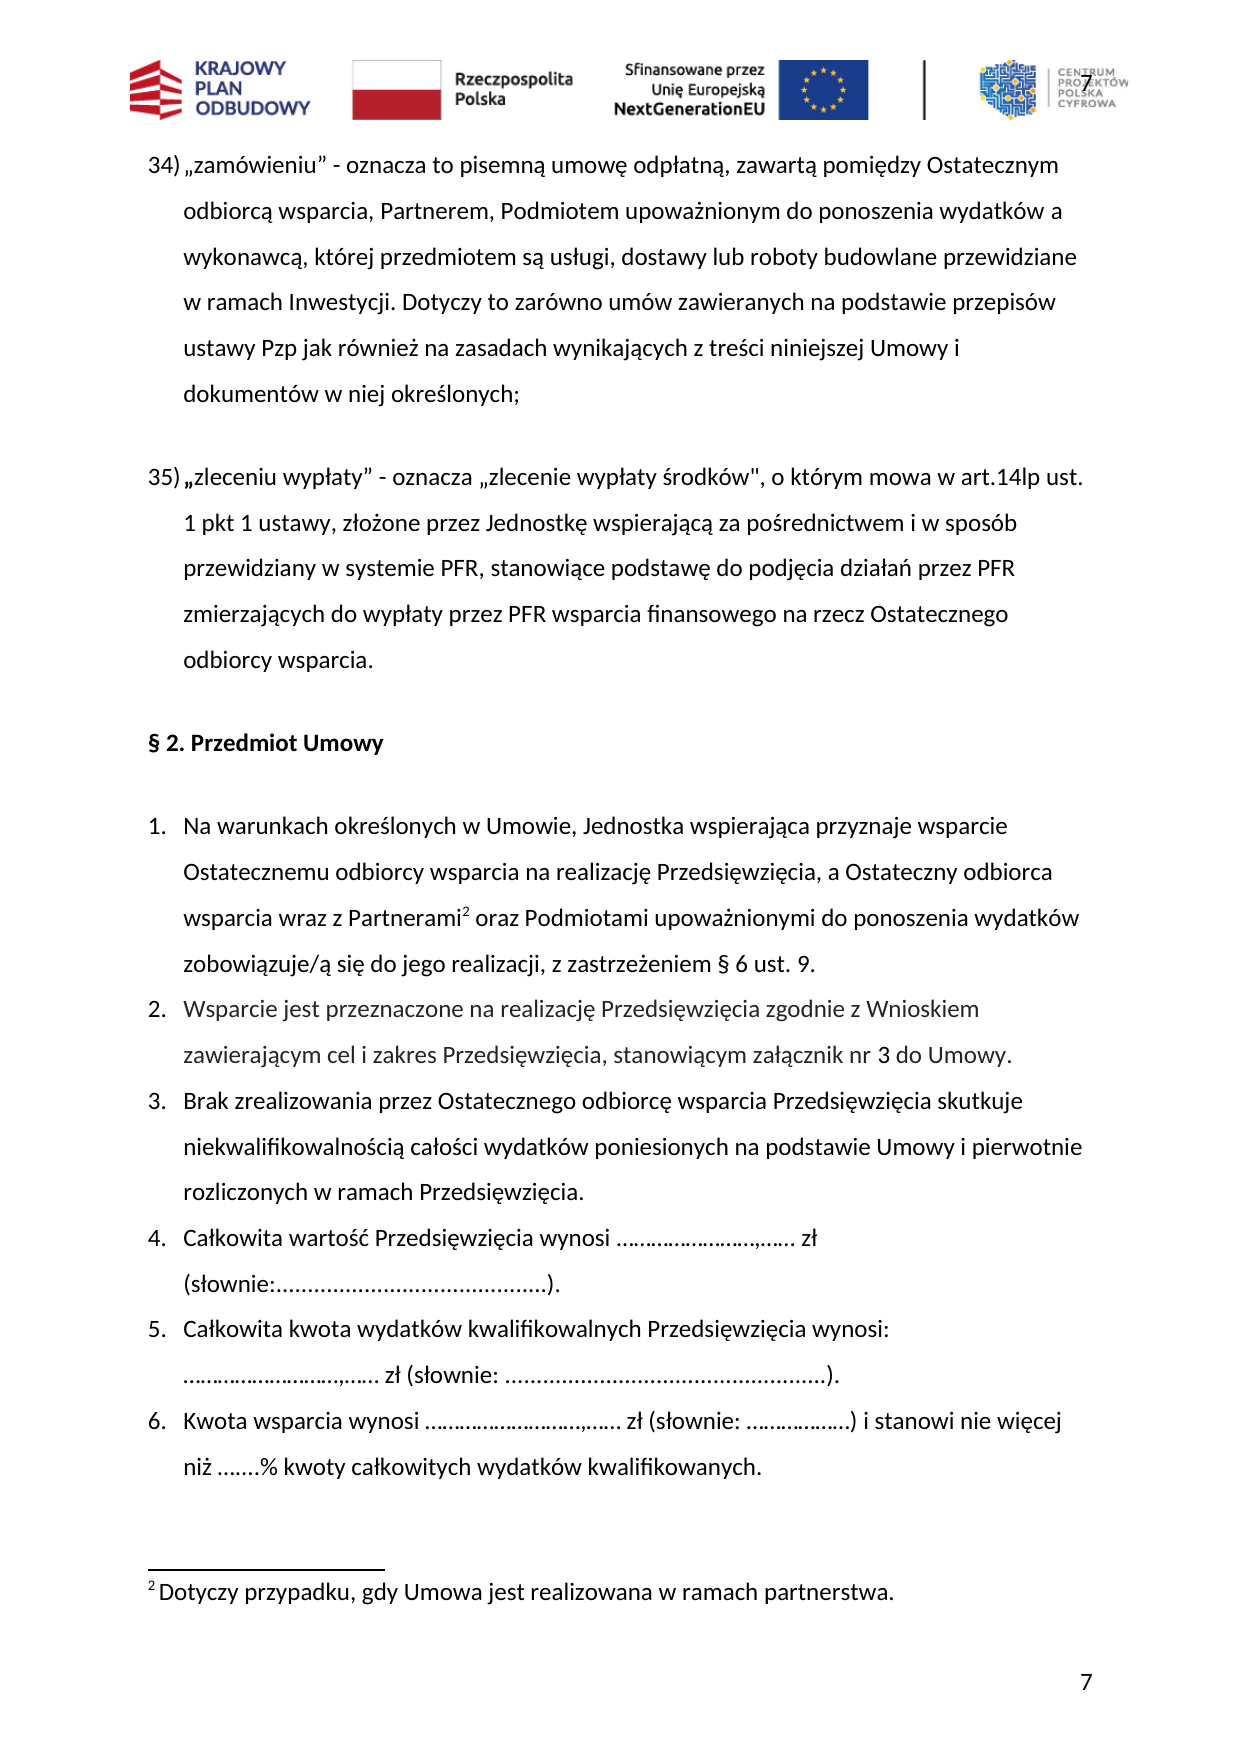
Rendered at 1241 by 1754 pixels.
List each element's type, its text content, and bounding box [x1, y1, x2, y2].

list „zamówieniu” - oznacza to pisemną umowę odpłatną, zawartą pomiędzy Ostatecznym odbiorcą wsparcia, Partnerem, Podmiotem upoważnionym do ponoszenia wydatków a wykonawcą, której przedmiotem są usługi, dostawy lub roboty budowlane przewidziane w ramach Inwestycji. Dotyczy to zarówno umów zawieranych na podstawie przepisów ustawy Pzp jak również na zasadach wynikających z treści niniejszej Umowy i dokumentów w niej określonych; [148, 149, 1092, 408]
list Na warunkach określonych w Umowie, Jednostka wspierająca przyznaje wsparcie Ostatecznemu odbiorcy wsparcia na realizację Przedsięwzięcia, a Ostateczny odbiorca wsparcia wraz z Partnerami oraz Podmiotami upoważnionymi do ponoszenia wydatków zobowiązuje/ą się do jego realizacji, z zastrzeżeniem § 6 ust. 9. [148, 811, 1092, 978]
list Wsparcie jest przeznaczone na realizację Przedsięwzięcia zgodnie z Wnioskiem zawierającym cel i zakres Przedsięwzięcia, stanowiącym załącznik nr 3 do Umowy. [148, 993, 1092, 1070]
picture [129, 60, 1129, 120]
list Całkowita kwota wydatków kwalifikowalnych Przedsięwzięcia wynosi: ………………………,…… zł (słownie: ...................................................). [148, 1313, 1092, 1390]
list Całkowita wartość Przedsięwzięcia wynosi ……………………,…… zł (słownie:...........................................). [148, 1222, 1092, 1298]
list Brak zrealizowania przez Ostatecznego odbiorcę wsparcia Przedsięwzięcia skutkuje niekwalifikowalnością całości wydatków poniesionych na podstawie Umowy i pierwotnie rozliczonych w ramach Przedsięwzięcia. [148, 1085, 1092, 1207]
subtitle § 2. Przedmiot Umowy [148, 727, 1092, 758]
list „zleceniu wypłaty” - oznacza „zlecenie wypłaty środków", o którym mowa w art.14lp ust. 1 pkt 1 ustawy, złożone przez Jednostkę wspierającą za pośrednictwem i w sposób przewidziany w systemie PFR, stanowiące podstawę do podjęcia działań przez PFR zmierzających do wypłaty przez PFR wsparcia finansowego na rzecz Ostatecznego odbiorcy wsparcia. [148, 461, 1092, 674]
list Kwota wsparcia wynosi ………………………,…… zł (słownie: ………………) i stanowi nie więcej niż …....% kwoty całkowitych wydatków kwalifikowanych. [148, 1405, 1092, 1481]
